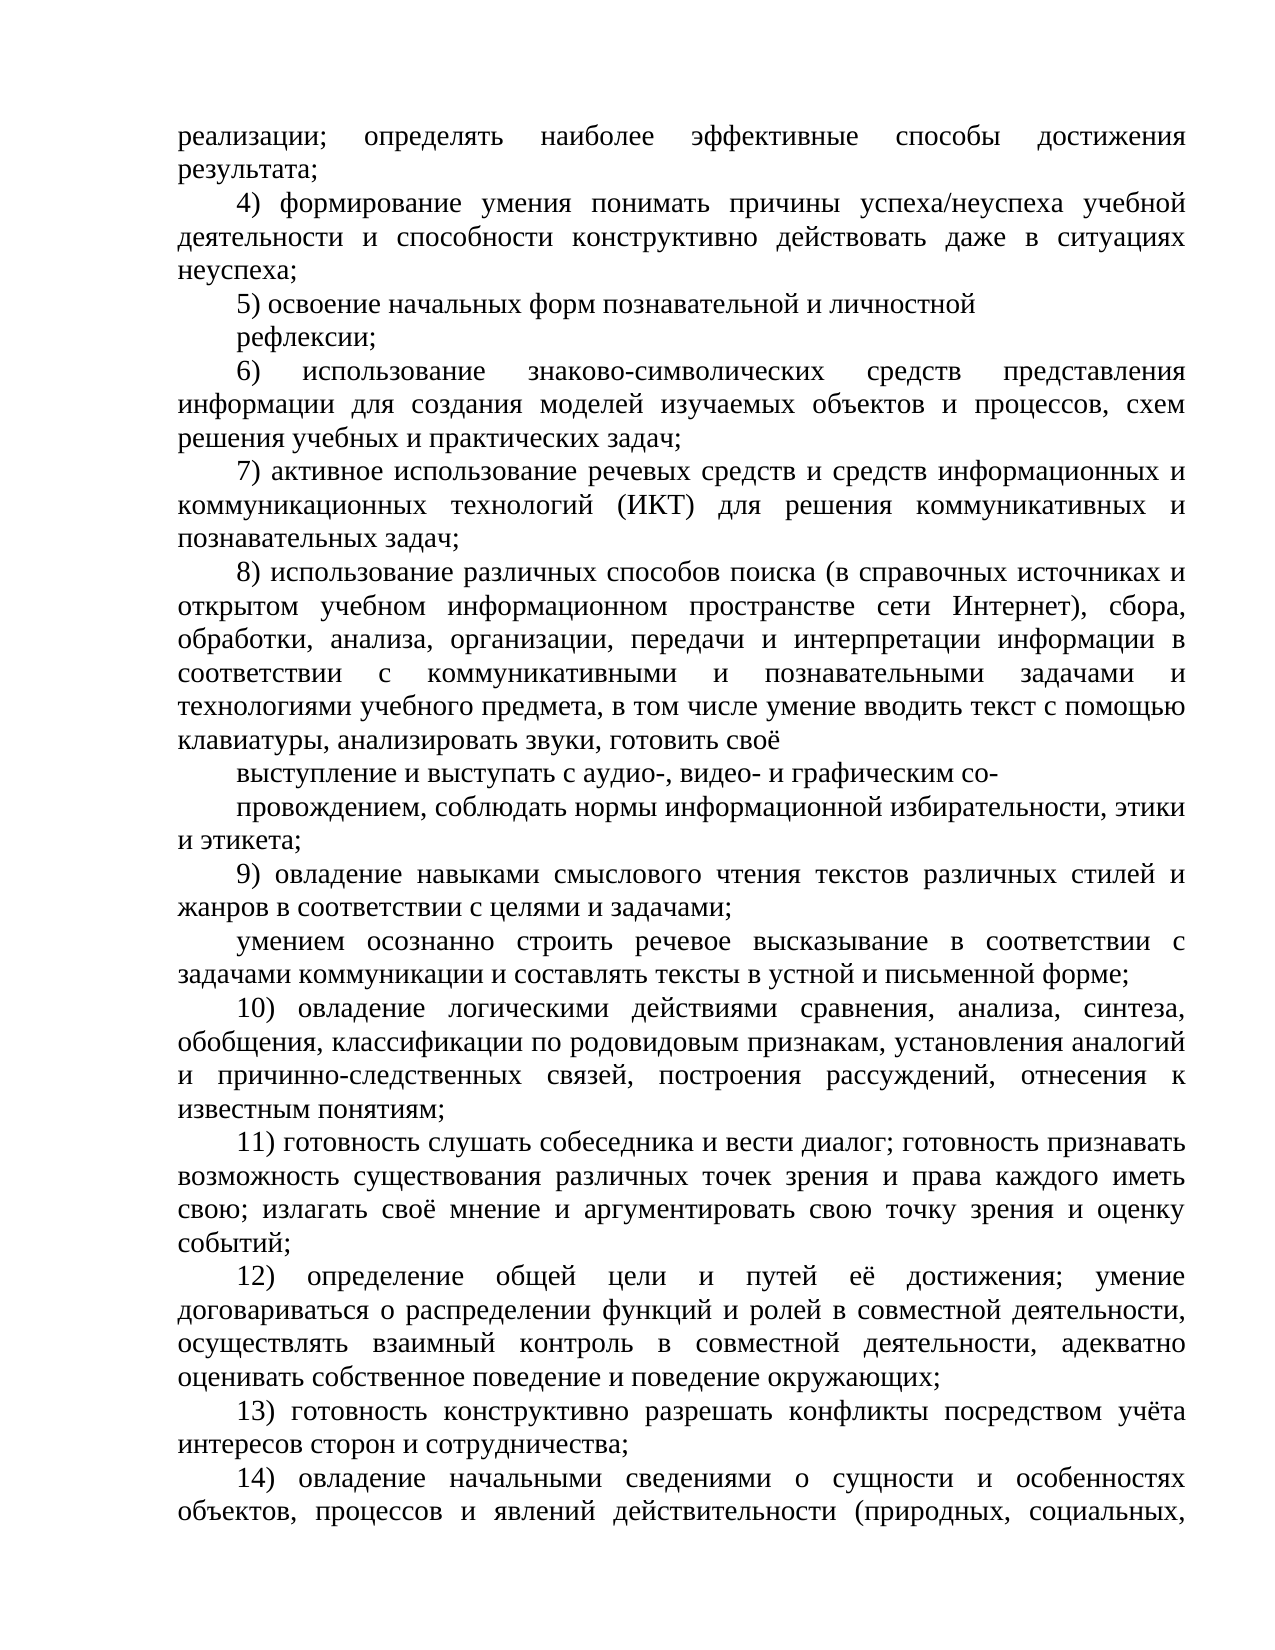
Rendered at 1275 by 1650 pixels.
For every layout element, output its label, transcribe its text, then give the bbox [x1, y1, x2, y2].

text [177, 1460, 1186, 1527]
text провождением, соблюдать нормы информационной избирательности, этики и этикета; [177, 789, 1186, 856]
text рефлексии; [177, 319, 1186, 353]
text 6) использование знаково-символических средств представления информации для создания моделей изучаемых объектов и процессов, схем решения учебных и практических задач; [177, 353, 1186, 453]
text 11) готовность слушать собеседника и вести диалог; готовность признавать возможность существования различных точек зрения и права каждого иметь свою; излагать своё мнение и аргументировать свою точку зрения и оценку событий; [177, 1124, 1186, 1258]
text выступление и выступать с аудио-, видео- и графическим со- [177, 755, 1186, 789]
text 8) использование различных способов поиска (в справочных источниках и открытом учебном информационном пространстве сети Интернет), сбора, обработки, анализа, организации, передачи и интерпретации информации в соответствии с коммуникативными и познавательными задачами и технологиями учебного предмета, в том числе умение вводить текст с помощью клавиатуры, анализировать звуки, готовить своё [177, 554, 1186, 755]
text 13) готовность конструктивно разрешать конфликты посредством учёта интересов сторон и сотрудничества; [177, 1393, 1186, 1460]
text 12) определение общей цели и путей её достижения; умение договариваться о распределении функций и ролей в совместной деятельности, осуществлять взаимный контроль в совместной деятельности, адекватно оценивать собственное поведение и поведение окружающих; [177, 1258, 1186, 1393]
text 7) активное использование речевых средств и средств информационных и коммуникационных технологий (ИКТ) для решения коммуникативных и познавательных задач; [177, 453, 1186, 554]
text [177, 118, 1186, 185]
text умением осознанно строить речевое высказывание в соответствии с задачами коммуникации и составлять тексты в устной и письменной форме; [177, 923, 1186, 990]
text 4) формирование умения понимать причины успеха/неуспеха учебной деятельности и способности конструктивно действовать даже в ситуациях неуспеха; [177, 185, 1186, 286]
text 9) овладение навыками смыслового чтения текстов различных стилей и жанров в соответствии с целями и задачами; [177, 856, 1186, 923]
text 5) освоение начальных форм познавательной и личностной [177, 286, 1186, 319]
text 10) овладение логическими действиями сравнения, анализа, синтеза, обобщения, классификации по родовидовым признакам, установления аналогий и причинно-следственных связей, построения рассуждений, отнесения к известным понятиям; [177, 990, 1186, 1124]
